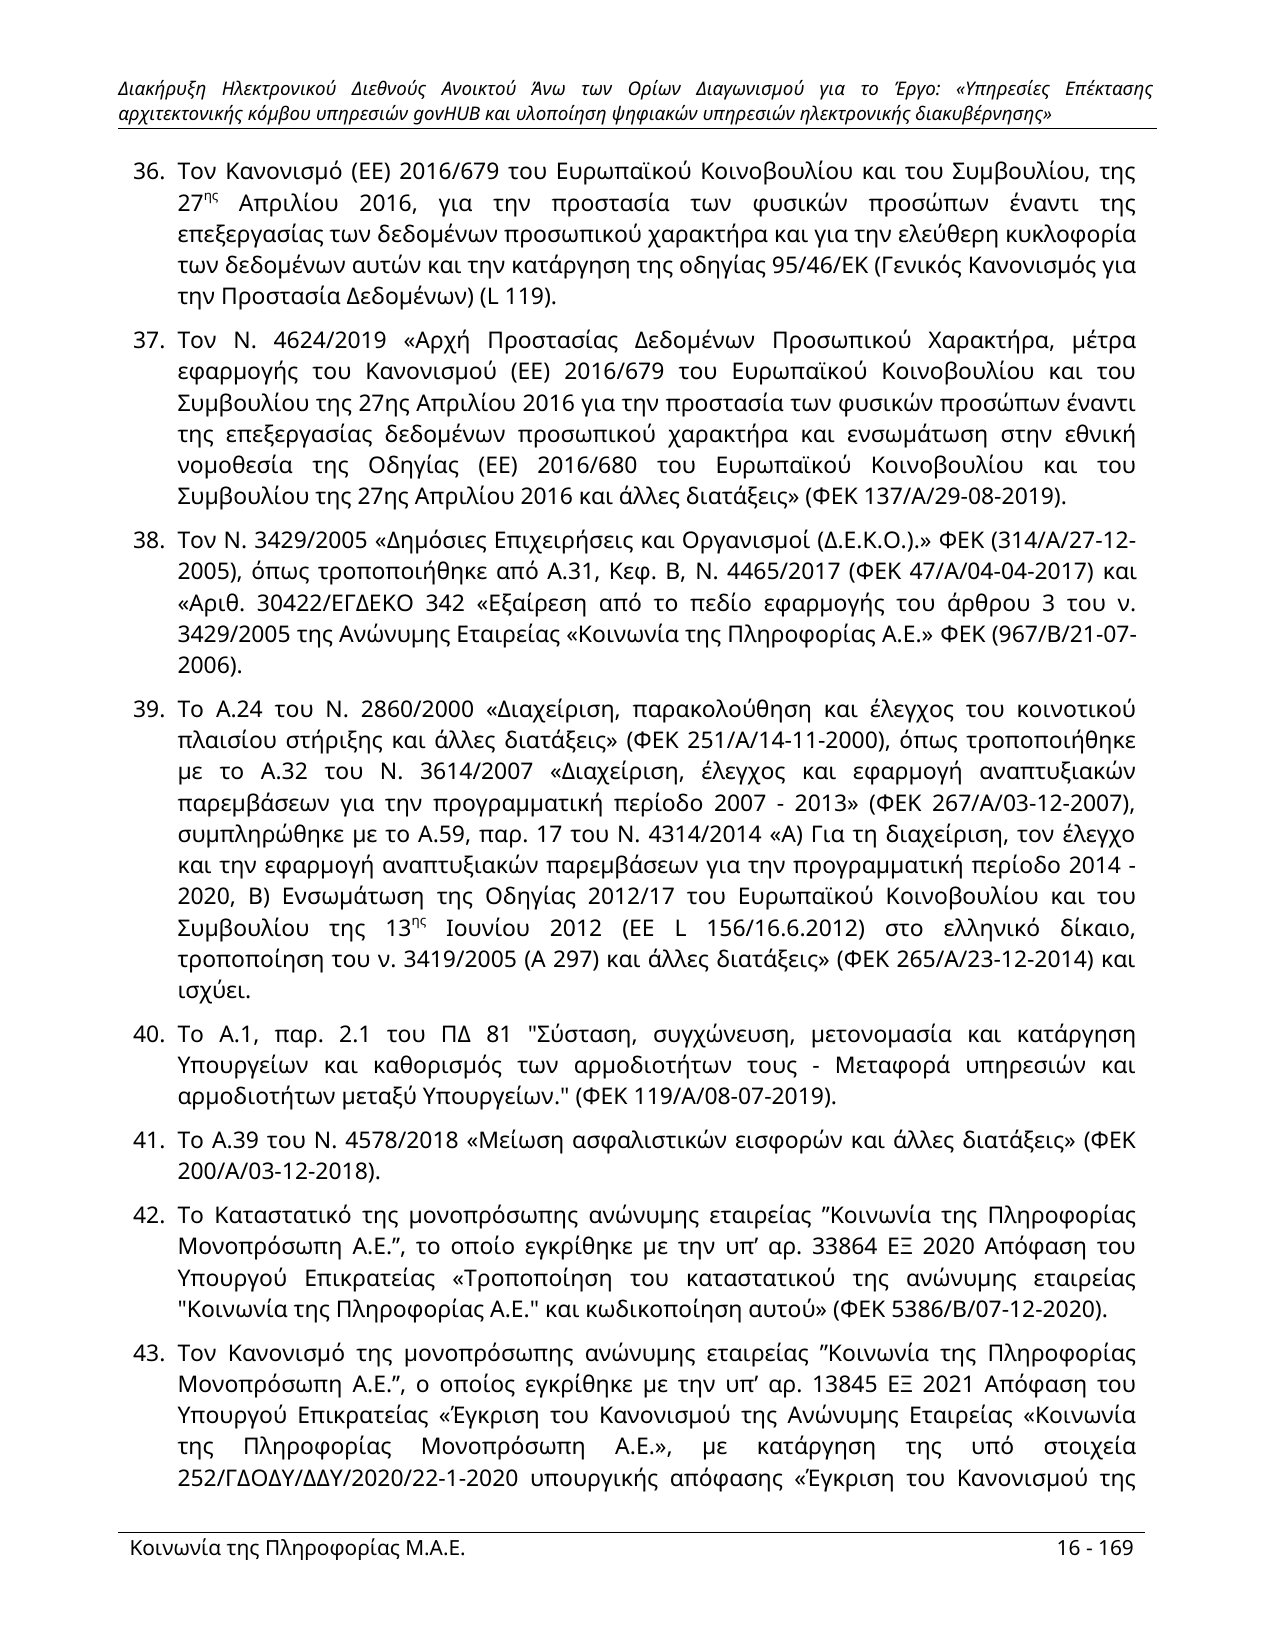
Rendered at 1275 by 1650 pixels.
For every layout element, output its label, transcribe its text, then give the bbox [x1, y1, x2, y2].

list Το Καταστατικό της μονοπρόσωπης ανώνυμης εταιρείας ’’Κοινωνία της Πληροφορίας Μονοπρόσωπη Α.Ε.’’, το οποίο εγκρίθηκε με την υπ’ αρ. 33864 ΕΞ 2020 Απόφαση του Υπουργού Επικρατείας «Τροποποίηση του καταστατικού της ανώνυμης εταιρείας "Κοινωνία της Πληροφορίας Α.Ε." και κωδικοποίηση αυτού» (ΦΕΚ 5386/Β/07-12-2020). [133, 1199, 1137, 1324]
list Το Α.1, παρ. 2.1 του ΠΔ 81 "Σύσταση, συγχώνευση, μετονομασία και κατάργηση Υπουργείων και καθορισμός των αρμοδιοτήτων τους - Μεταφορά υπηρεσιών και αρμοδιοτήτων μεταξύ Υπουργείων." (ΦΕΚ 119/Α/08-07-2019). [133, 1018, 1137, 1112]
list Τον N. 3429/2005 «Δημόσιες Επιχειρήσεις και Οργανισμοί (Δ.Ε.Κ.Ο.).» ΦΕΚ (314/Α/27-12-2005), όπως τροποποιήθηκε από Α.31, Κεφ. Β, Ν. 4465/2017 (ΦΕΚ 47/Α/04-04-2017) και «Αριθ. 30422/ΕΓΔΕΚΟ 342 «Εξαίρεση από το πεδίο εφαρμογής του άρθρου 3 του ν. 3429/2005 της Ανώνυμης Εταιρείας «Κοινωνία της Πληροφορίας Α.Ε.» ΦΕΚ (967/Β/21-07-2006). [133, 524, 1137, 680]
list Το Α.24 του Ν. 2860/2000 «Διαχείριση, παρακολούθηση και έλεγχος του κοινοτικού πλαισίου στήριξης και άλλες διατάξεις» (ΦΕΚ 251/Α/14-11-2000), όπως τροποποιήθηκε με το Α.32 του Ν. 3614/2007 «Διαχείριση, έλεγχος και εφαρμογή αναπτυξιακών παρεμβάσεων για την προγραμματική περίοδο 2007 - 2013» (ΦΕΚ 267/Α/03-12-2007), συμπληρώθηκε με το Α.59, παρ. 17 του Ν. 4314/2014 «Α) Για τη διαχείριση, τον έλεγχο και την εφαρμογή αναπτυξιακών παρεμβάσεων για την προγραμματική περίοδο 2014 - 2020, Β) Ενσωμάτωση της Οδηγίας 2012/17 του Ευρωπαϊκού Κοινοβουλίου και του Συμβουλίου της 13ης Ιουνίου 2012 (ΕΕ L 156/16.6.2012) στο ελληνικό δίκαιο, τροποποίηση του ν. 3419/2005 (Α 297) και άλλες διατάξεις» (ΦΕΚ 265/Α/23-12-2014) και ισχύει. [133, 693, 1137, 1005]
list Τον Κανονισμό (ΕΕ) 2016/679 του Ευρωπαϊκού Κοινοβουλίου και του Συμβουλίου, της 27ης Απριλίου 2016, για την προστασία των φυσικών προσώπων έναντι της επεξεργασίας των δεδομένων προσωπικού χαρακτήρα και για την ελεύθερη κυκλοφορία των δεδομένων αυτών και την κατάργηση της οδηγίας 95/46/ΕΚ (Γενικός Κανονισμός για την Προστασία Δεδομένων) (L 119). [133, 155, 1137, 312]
list Τον Ν. 4624/2019 «Αρχή Προστασίας Δεδομένων Προσωπικού Χαρακτήρα, μέτρα εφαρμογής του Κανονισμού (ΕΕ) 2016/679 του Ευρωπαϊκού Κοινοβουλίου και του Συμβουλίου της 27ης Απριλίου 2016 για την προστασία των φυσικών προσώπων έναντι της επεξεργασίας δεδομένων προσωπικού χαρακτήρα και ενσωμάτωση στην εθνική νομοθεσία της Οδηγίας (ΕΕ) 2016/680 του Ευρωπαϊκού Κοινοβουλίου και του Συμβουλίου της 27ης Απριλίου 2016 και άλλες διατάξεις» (ΦΕΚ 137/Α/29-08-2019). [133, 324, 1137, 512]
list Το Α.39 του Ν. 4578/2018 «Μείωση ασφαλιστικών εισφορών και άλλες διατάξεις» (ΦΕΚ 200/Α/03-12-2018). [133, 1124, 1137, 1187]
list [133, 1337, 1137, 1493]
